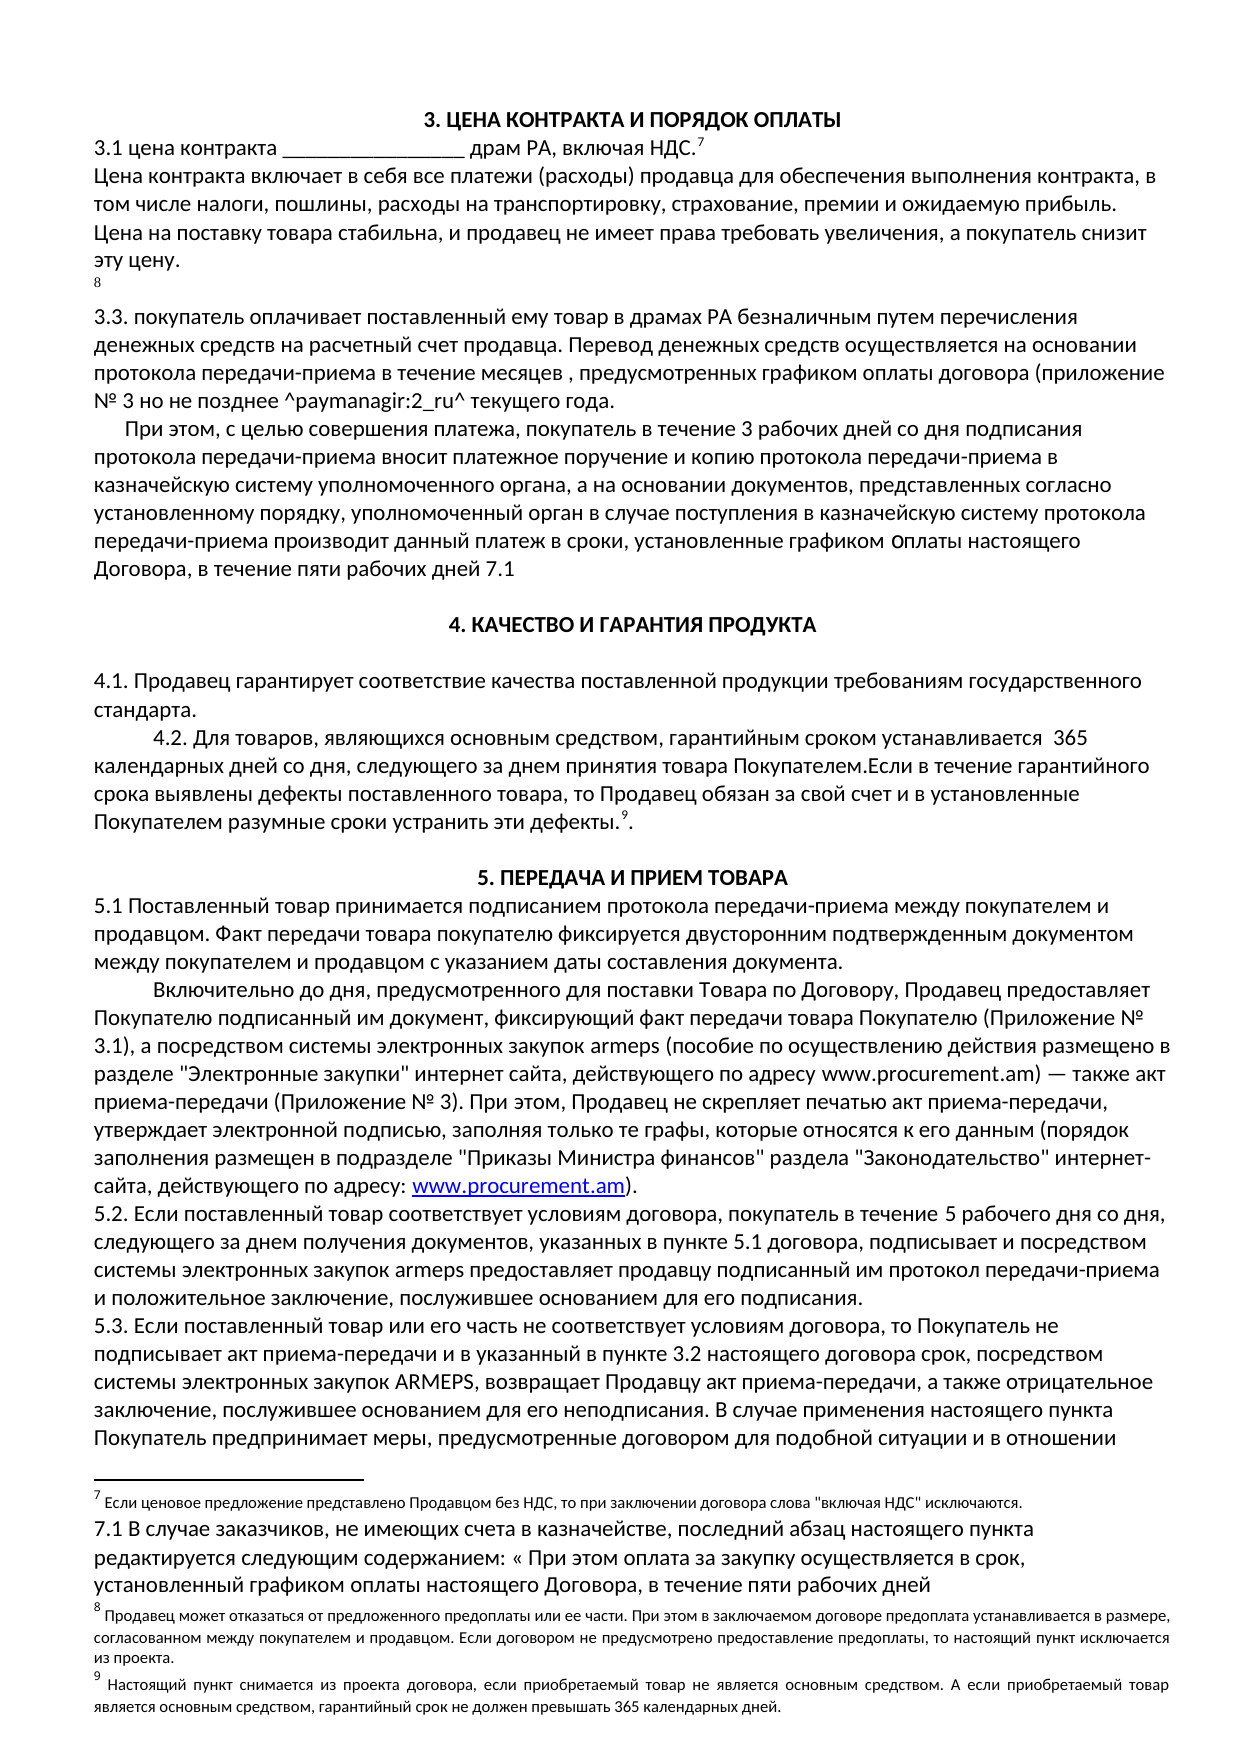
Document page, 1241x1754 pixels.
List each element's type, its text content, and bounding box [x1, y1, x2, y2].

text Включительно до дня, предусмотренного для поставки Товара по Договору, Продавец предоставляет Покупателю подписанный им документ, фиксирующий факт передачи товара Покупателю (Приложение № 3.1), а посредством системы электронных закупок armeps (пособие по осуществлению действия размещено в разделе "Электронные закупки" интернет сайта, действующего по адресу www.procurement.am) — также акт приема-передачи (Приложение № 3). При этом, Продавец не скрепляет печатью акт приема-передачи, утверждает электронной подписью, заполняя только те графы, которые относятся к его данным (порядок заполнения размещен в подразделе "Приказы Министра финансов" раздела "Законодательство" интернет-сайта, действующего по адресу: www.procurement.am). [94, 975, 1171, 1199]
text 4.2. Для товаров, являющихся основным средством, гарантийным сроком устанавливается 365 календарных дней со дня, следующего за днем принятия товара Покупателем.Если в течение гарантийного срока выявлены дефекты поставленного товара, то Продавец обязан за свой счет и в установленные Покупателем разумные сроки устранить эти дефекты.. [94, 723, 1171, 835]
text 5.1 Поставленный товар принимается подписанием протокола передачи-приема между покупателем и продавцом. Факт передачи товара покупателю фиксируется двусторонним подтвержденным документом между покупателем и продавцом с указанием даты составления документа. [94, 891, 1171, 975]
text 4.1. Продавец гарантирует соответствие качества поставленной продукции требованиям государственного стандарта. [94, 667, 1171, 723]
text 5.2. Если поставленный товар соответствует условиям договора, покупатель в течение 5 рабочего дня со дня, следующего за днем получения документов, указанных в пункте 5.1 договора, подписывает и посредством системы электронных закупок armeps предоставляет продавцу подписанный им протокол передачи-приема и положительное заключение, послужившее основанием для его подписания. [94, 1199, 1171, 1311]
text 5. ПЕРЕДАЧА И ПРИЕМ ТОВАРА [94, 863, 1171, 891]
text 3.1 цена контракта ________________ драм РА, включая НДС. [94, 133, 1171, 162]
text 4. КАЧЕСТВО И ГАРАНТИЯ ПРОДУКТА [94, 611, 1171, 639]
text Цена на поставку товара стабильна, и продавец не имеет права требовать увеличения, а покупатель снизит эту цену. [94, 218, 1171, 274]
text Цена контракта включает в себя все платежи (расходы) продавца для обеспечения выполнения контракта, в том числе налоги, пошлины, расходы на транспортировку, страхование, премии и ожидаемую прибыль. [94, 162, 1171, 218]
text 3. ЦЕНА КОНТРАКТА И ПОРЯДОК ОПЛАТЫ [94, 106, 1171, 133]
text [94, 1311, 1171, 1451]
text При этом, с целью совершения платежа, покупатель в течение 3 рабочих дней со дня подписания протокола передачи-приема вносит платежное поручение и копию протокола передачи-приема в казначейскую систему уполномоченного органа, а на основании документов, представленных согласно установленному порядку, уполномоченный орган в случае поступления в казначейскую систему протокола передачи-приема производит данный платеж в сроки, установленные графиком օплаты настоящего Договора, в течение пяти рабочих дней 7.1 [94, 414, 1171, 583]
text 3.3. покупатель оплачивает поставленный ему товар в драмах РА безналичным путем перечисления денежных средств на расчетный счет продавца. Перевод денежных средств осуществляется на основании протокола передачи-приема в течение месяцев , предусмотренных графиком оплаты договора (приложение № 3 но не позднее ^paymanagir:2_ru^ текущего года. [94, 302, 1171, 414]
